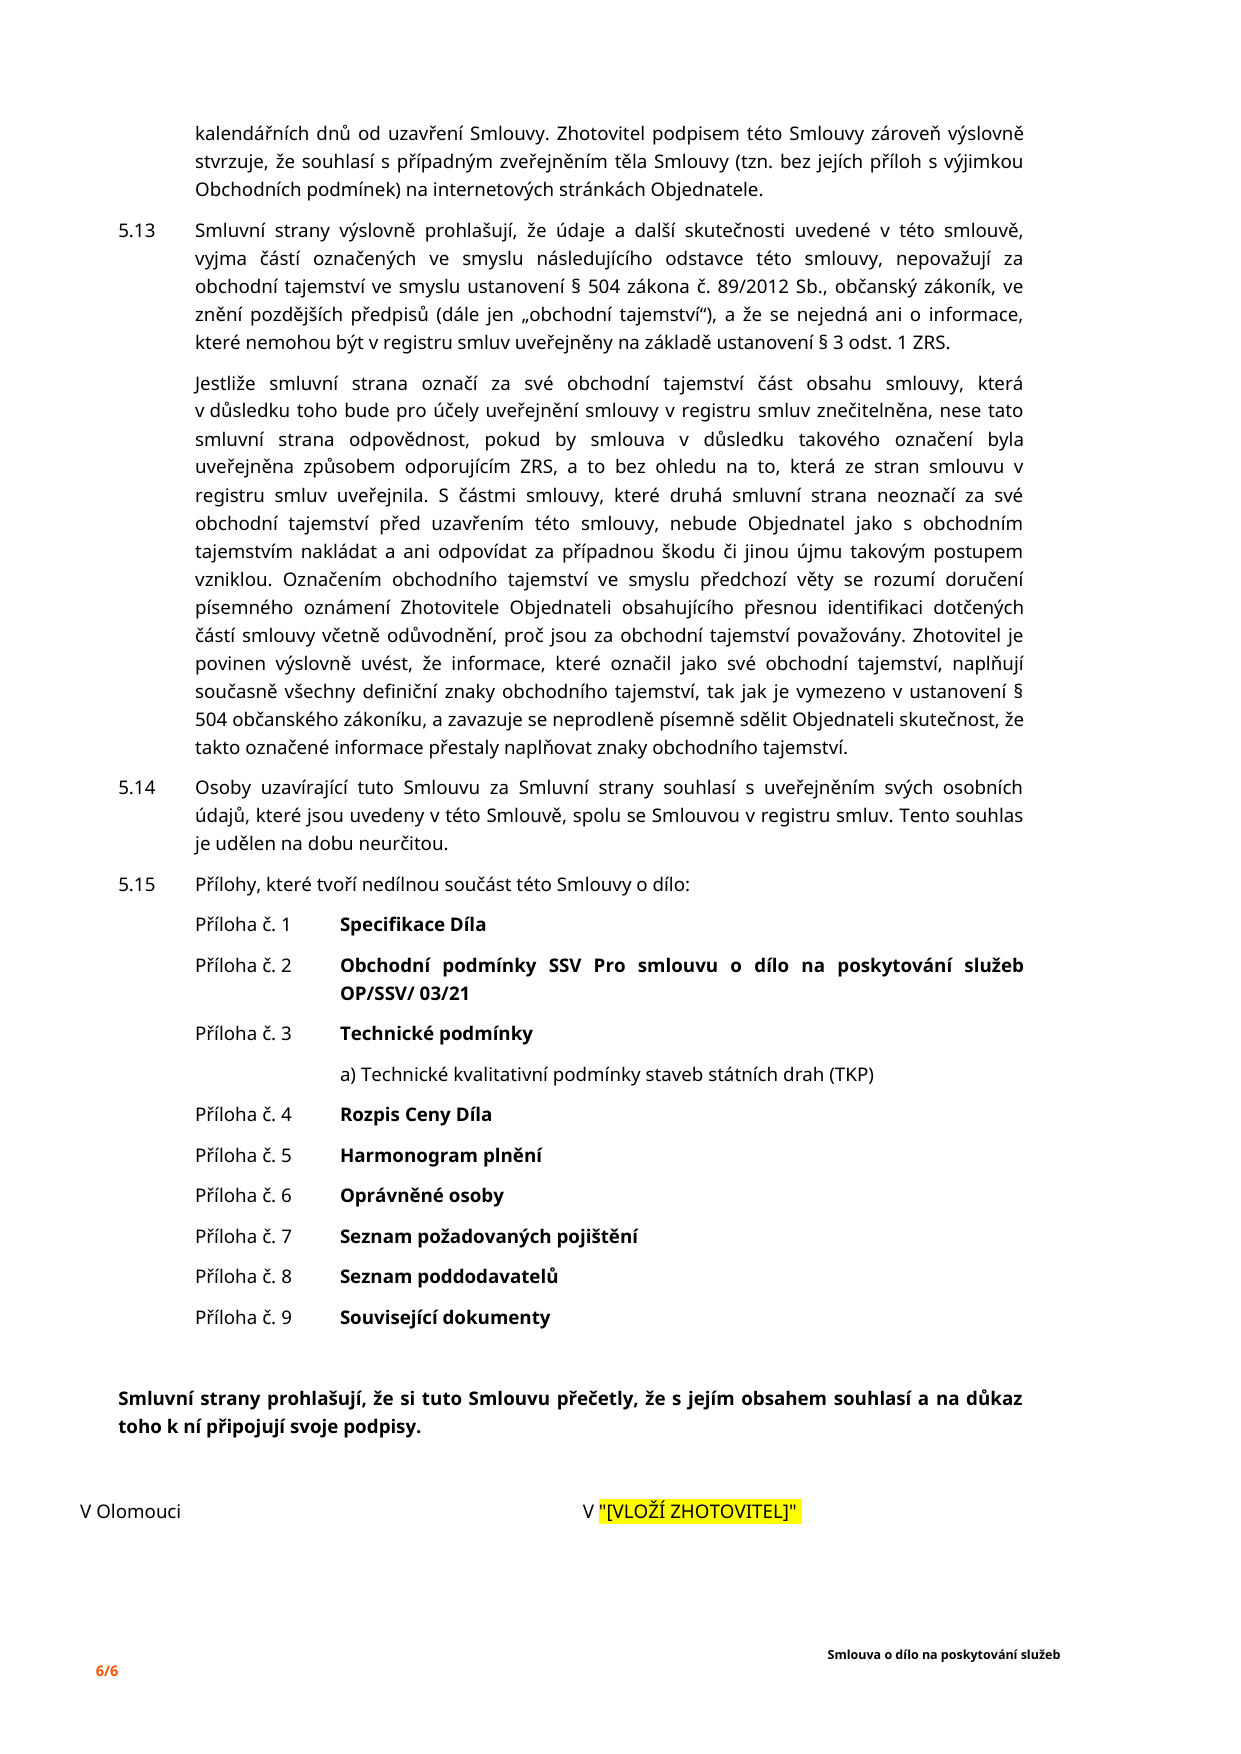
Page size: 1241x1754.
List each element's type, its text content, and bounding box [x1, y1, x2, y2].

text Příloha č. 4 Rozpis Ceny Díla [195, 1102, 1024, 1127]
table_header V Olomouci [69, 1454, 571, 1579]
text Příloha č. 6 Oprávněné osoby [195, 1183, 1024, 1208]
text Příloha č. 9 Související dokumenty [195, 1304, 1024, 1330]
table_header V [571, 1454, 1039, 1579]
text Příloha č. 3 Technické podmínky [195, 1021, 1024, 1046]
text Smluvní strany výslovně prohlašují, že údaje a další skutečnosti uvedené v této smlouvě, vyjma částí označených ve smyslu následujícího odstavce této smlouvy, nepovažují za obchodní tajemství ve smyslu ustanovení § 504 zákona č. 89/2012 Sb., občanský zákoník, ve znění pozdějších předpisů (dále jen „obchodní tajemství“), a že se nejedná ani o informace, které nemohou být v registru smluv uveřejněny na základě ustanovení § 3 odst. 1 ZRS. [118, 217, 1024, 355]
text Příloha č. 5 Harmonogram plnění [195, 1142, 1024, 1168]
text Osoby uzavírající tuto Smlouvu za Smluvní strany souhlasí s uveřejněním svých osobních údajů, které jsou uvedeny v této Smlouvě, spolu se Smlouvou v registru smluv. Tento souhlas je udělen na dobu neurčitou. [118, 774, 1024, 856]
text Příloha č. 8 Seznam poddodavatelů [195, 1264, 1024, 1289]
text Jestliže smluvní strana označí za své obchodní tajemství část obsahu smlouvy, která v důsledku toho bude pro účely uveřejnění smlouvy v registru smluv znečitelněna, nese tato smluvní strana odpovědnost, pokud by smlouva v důsledku takového označení byla uveřejněna způsobem odporujícím ZRS, a to bez ohledu na to, která ze stran smlouvu v registru smluv uveřejnila. S částmi smlouvy, které druhá smluvní strana neoznačí za své obchodní tajemství před uzavřením této smlouvy, nebude Objednatel jako s obchodním tajemstvím nakládat a ani odpovídat za případnou škodu či jinou újmu takovým postupem vzniklou. Označením obchodního tajemství ve smyslu předchozí věty se rozumí doručení písemného oznámení Zhotovitele Objednateli obsahujícího přesnou identifikaci dotčených částí smlouvy včetně odůvodnění, proč jsou za obchodní tajemství považovány. Zhotovitel je povinen výslovně uvést, že informace, které označil jako své obchodní tajemství, naplňují současně všechny definiční znaky obchodního tajemství, tak jak je vymezeno v ustanovení § 504 občanského zákoníku, a zavazuje se neprodleně písemně sdělit Objednateli skutečnost, že takto označené informace přestaly naplňovat znaky obchodního tajemství. [195, 370, 1024, 759]
text Příloha č. 1 Specifikace Díla [195, 912, 1024, 937]
text Příloha č. 7 Seznam požadovaných pojištění [195, 1223, 1024, 1249]
text Přílohy, které tvoří nedílnou součást této Smlouvy o dílo: [118, 871, 1024, 897]
text Příloha č. 2 Obchodní podmínky SSV Pro smlouvu o dílo na poskytování služeb OP/SSV/ 03/21 [195, 952, 1024, 1006]
text a) Technické kvalitativní podmínky staveb státních drah (TKP) [340, 1061, 1024, 1087]
text Smluvní strany prohlašují, že si tuto Smlouvu přečetly, že s jejím obsahem souhlasí a na důkaz toho k ní připojují svoje podpisy. [118, 1385, 1024, 1439]
